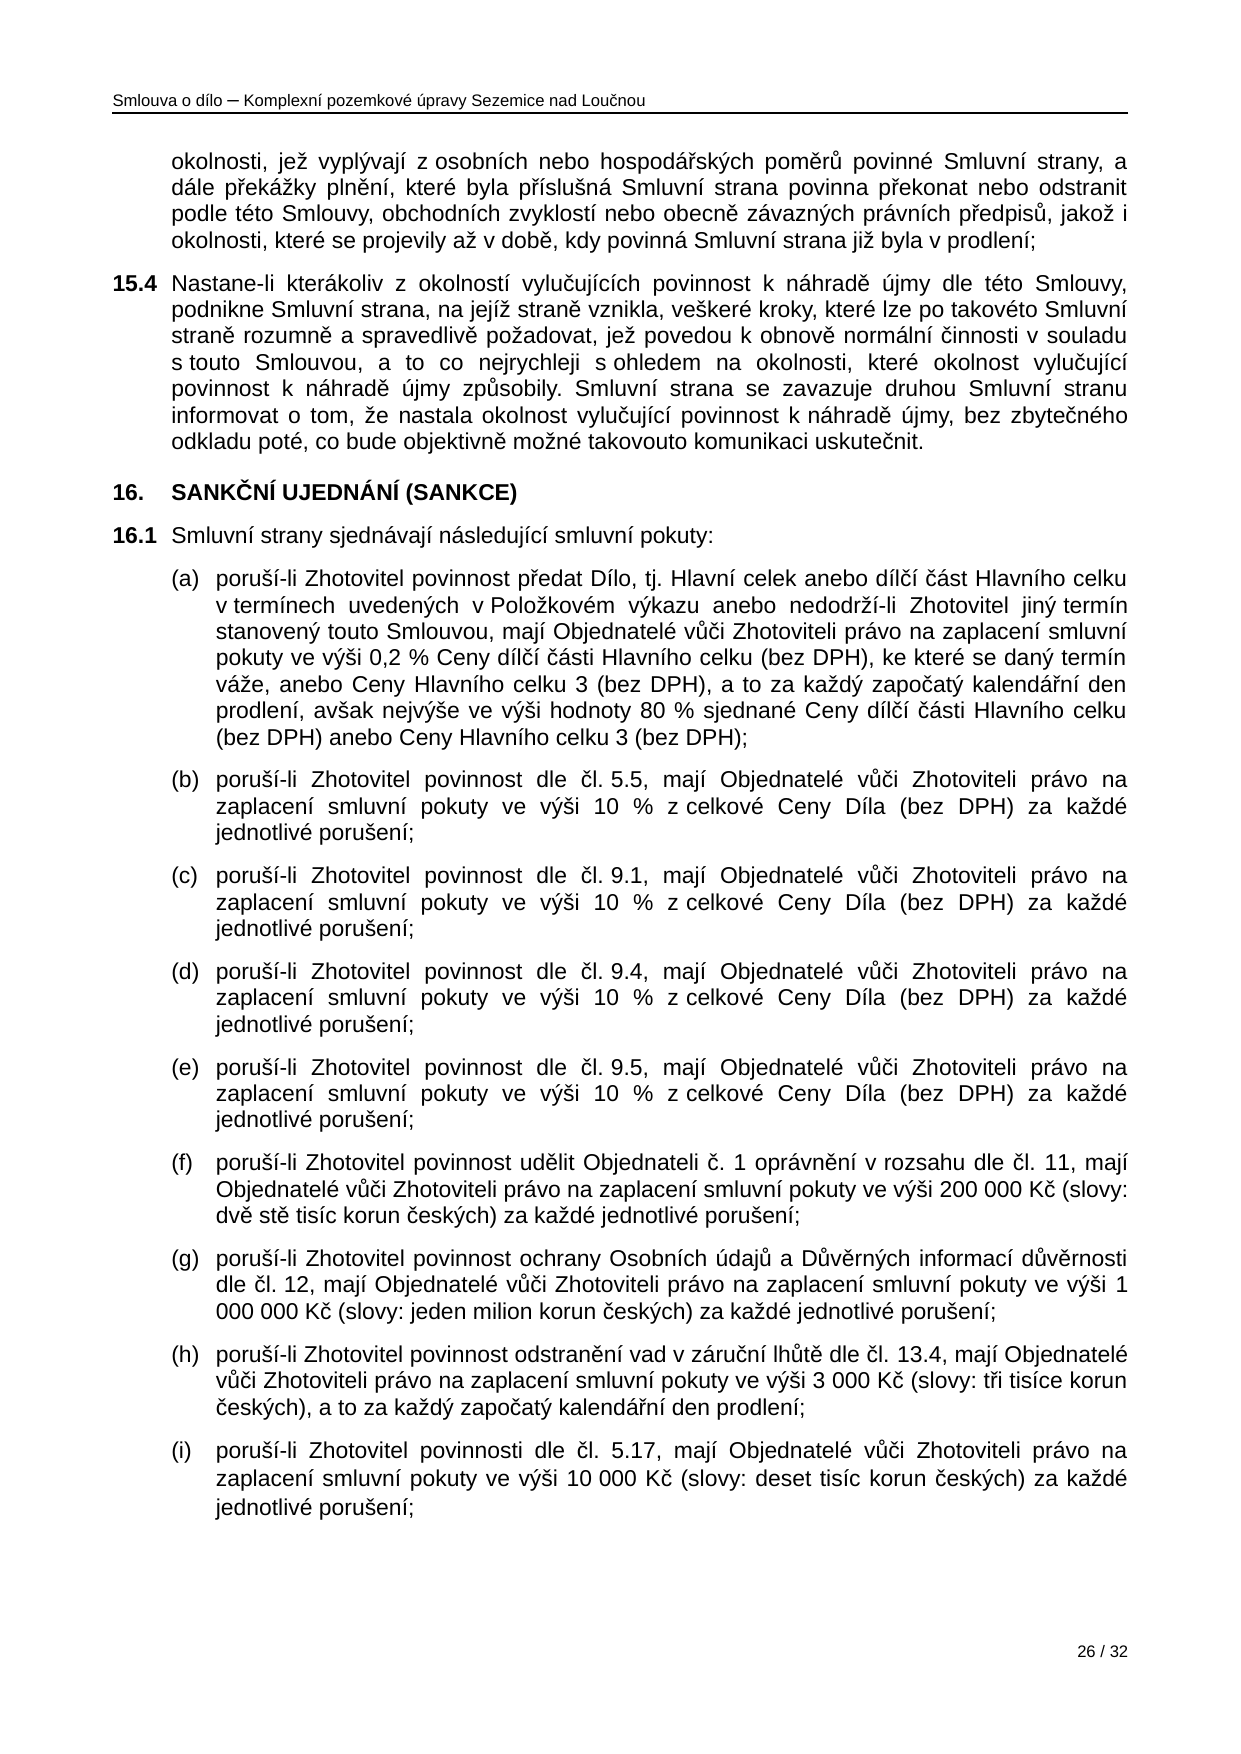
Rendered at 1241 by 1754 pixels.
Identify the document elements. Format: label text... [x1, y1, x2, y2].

text Sankční ujednání (SANKCE) [112, 479, 1128, 506]
list poruší-li Zhotovitel povinnost dle čl. 9.5, mají Objednatelé vůči Zhotoviteli právo na zaplacení smluvní pokuty ve výši 10 % z celkové Ceny Díla (bez DPH) za každé jednotlivé porušení; [171, 1054, 1128, 1133]
list poruší-li Zhotovitel povinnost předat Dílo, tj. Hlavní celek anebo dílčí část Hlavního celku v termínech uvedených v Položkovém výkazu anebo nedodrží-li Zhotovitel jiný termín stanovený touto Smlouvou, mají Objednatelé vůči Zhotoviteli právo na zaplacení smluvní pokuty ve výši 0,2 % Ceny dílčí části Hlavního celku (bez DPH), ke které se daný termín váže, anebo Ceny Hlavního celku 3 (bez DPH), a to za každý započatý kalendářní den prodlení, avšak nejvýše ve výši hodnoty 80 % sjednané Ceny dílčí části Hlavního celku (bez DPH) anebo Ceny Hlavního celku 3 (bez DPH); [171, 565, 1128, 750]
text poruší-li Zhotovitel povinnost odstranění vad v záruční lhůtě dle čl. 13.4, mají Objednatelé vůči Zhotoviteli právo na zaplacení smluvní pokuty ve výši 3 000 Kč (slovy: tři tisíce korun českých), a to za každý započatý kalendářní den prodlení; [171, 1341, 1128, 1420]
list poruší-li Zhotovitel povinnost dle čl. 5.5, mají Objednatelé vůči Zhotoviteli právo na zaplacení smluvní pokuty ve výši 10 % z celkové Ceny Díla (bez DPH) za každé jednotlivé porušení; [171, 766, 1128, 846]
list poruší-li Zhotovitel povinnost dle čl. 9.1, mají Objednatelé vůči Zhotoviteli právo na zaplacení smluvní pokuty ve výši 10 % z celkové Ceny Díla (bez DPH) za každé jednotlivé porušení; [171, 862, 1128, 941]
text Nastane-li kterákoliv z okolností vylučujících povinnost k náhradě újmy dle této Smlouvy, podnikne Smluvní strana, na jejíž straně vznikla, veškeré kroky, které lze po takovéto Smluvní straně rozumně a spravedlivě požadovat, jež povedou k obnově normální činnosti v souladu s touto Smlouvou, a to co nejrychleji s ohledem na okolnosti, které okolnost vylučující povinnost k náhradě újmy způsobily. Smluvní strana se zavazuje druhou Smluvní stranu informovat o tom, že nastala okolnost vylučující povinnost k náhradě újmy, bez zbytečného odkladu poté, co bude objektivně možné takovouto komunikaci uskutečnit. [112, 270, 1128, 454]
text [112, 148, 1128, 253]
text poruší-li Zhotovitel povinnost udělit Objednateli č. 1 oprávnění v rozsahu dle čl. 11, mají Objednatelé vůči Zhotoviteli právo na zaplacení smluvní pokuty ve výši 200 000 Kč (slovy: dvě stě tisíc korun českých) za každé jednotlivé porušení; [171, 1149, 1128, 1228]
text poruší-li Zhotovitel povinnosti dle čl. 5.17, mají Objednatelé vůči Zhotoviteli právo na zaplacení smluvní pokuty ve výši 10 000 Kč (slovy: deset tisíc korun českých) za každé jednotlivé porušení; [171, 1437, 1128, 1520]
text Smluvní strany sjednávají následující smluvní pokuty: [112, 522, 1128, 549]
text poruší-li Zhotovitel povinnost ochrany Osobních údajů a Důvěrných informací důvěrnosti dle čl. 12, mají Objednatelé vůči Zhotoviteli právo na zaplacení smluvní pokuty ve výši 1 000 000 Kč (slovy: jeden milion korun českých) za každé jednotlivé porušení; [171, 1245, 1128, 1324]
list poruší-li Zhotovitel povinnost dle čl. 9.4, mají Objednatelé vůči Zhotoviteli právo na zaplacení smluvní pokuty ve výši 10 % z celkové Ceny Díla (bez DPH) za každé jednotlivé porušení; [171, 958, 1128, 1037]
